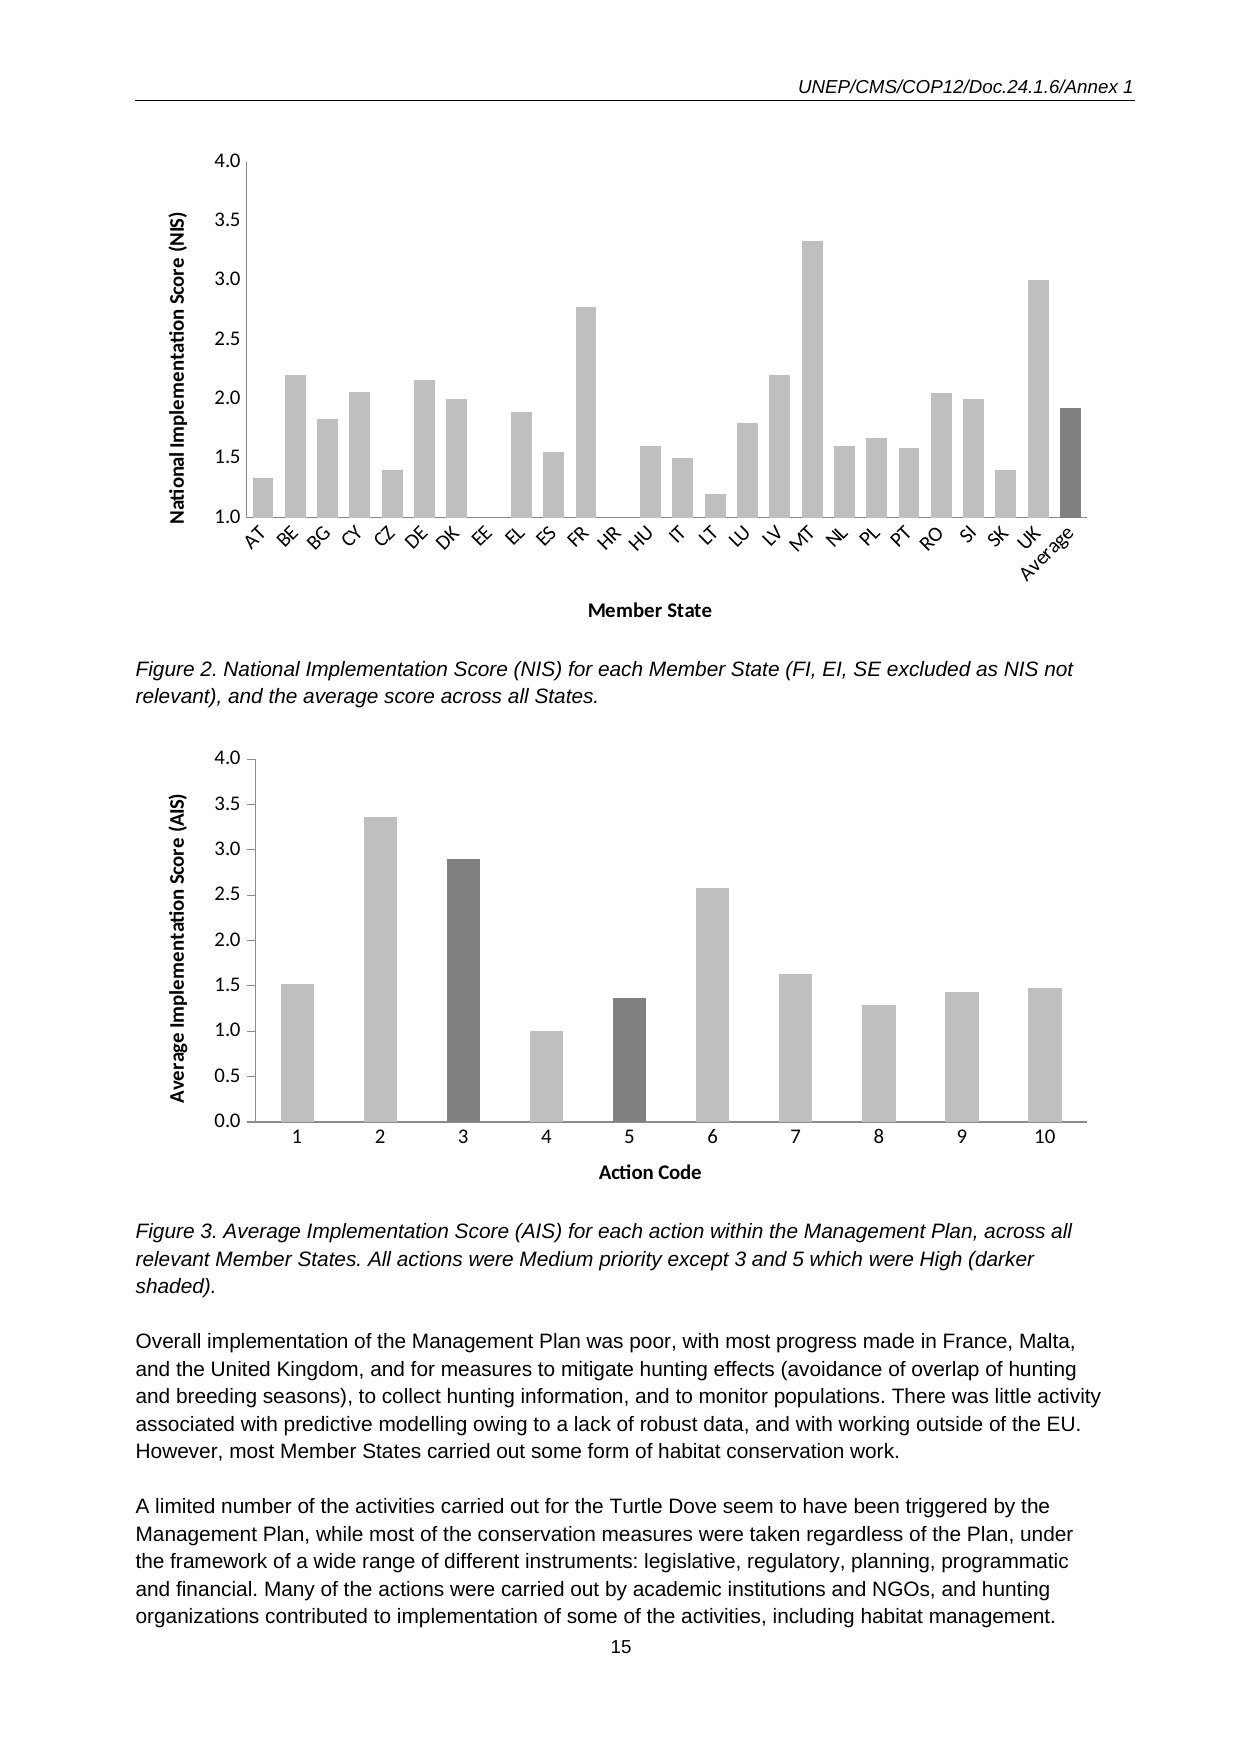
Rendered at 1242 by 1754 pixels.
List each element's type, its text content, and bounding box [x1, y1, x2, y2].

text Figure 3. Average Implementation Score (AIS) for each action within the Management Plan, across all relevant Member States. All actions were Medium priority except 3 and 5 which were High (darker shaded). [135, 1219, 1106, 1298]
text Overall implementation of the Management Plan was poor, with most progress made in France, Malta, and the United Kingdom, and for measures to mitigate hunting effects (avoidance of overlap of hunting and breeding seasons), to collect hunting information, and to monitor populations. There was little activity associated with predictive modelling owing to a lack of robust data, and with working outside of the EU. However, most Member States carried out some form of habitat conservation work. [135, 1329, 1106, 1463]
text A limited number of the activities carried out for the Turtle Dove seem to have been triggered by the Management Plan, while most of the conservation measures were taken regardless of the Plan, under the framework of a wide range of different instruments: legislative, regulatory, planning, programmatic and financial. Many of the actions were carried out by academic institutions and NGOs, and hunting organizations contributed to implementation of some of the activities, including habitat management. [135, 1494, 1106, 1628]
text Figure 2. National Implementation Score (NIS) for each Member State (FI, EI, SE excluded as NIS not relevant), and the average score across all States. [135, 657, 1106, 708]
